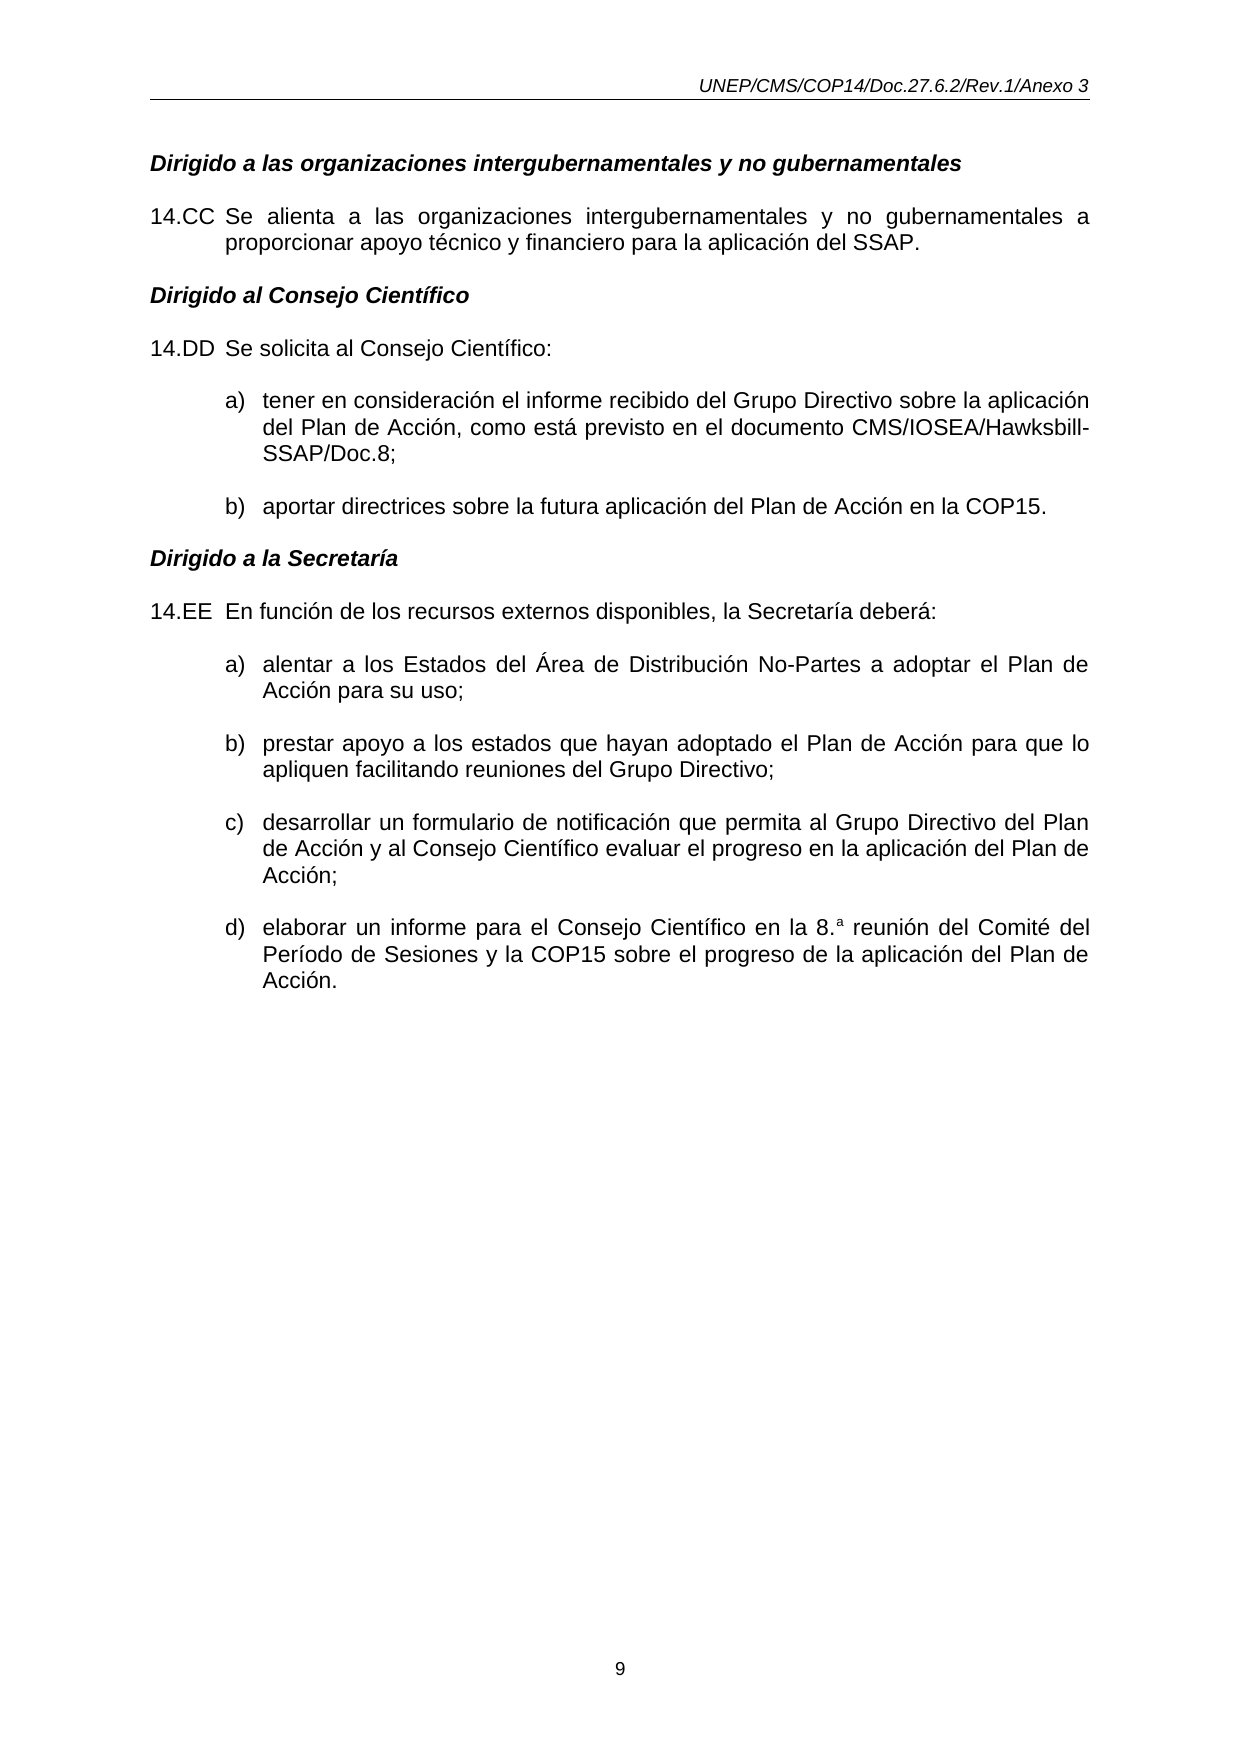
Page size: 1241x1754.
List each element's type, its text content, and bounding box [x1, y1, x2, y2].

list desarrollar un formulario de notificación que permita al Grupo Directivo del Plan de Acción y al Consejo Científico evaluar el progreso en la aplicación del Plan de Acción; [225, 809, 1090, 888]
text Dirigido a las organizaciones intergubernamentales y no gubernamentales [150, 150, 1090, 176]
list alentar a los Estados del Área de Distribución No-Partes a adoptar el Plan de Acción para su uso; [225, 651, 1090, 703]
list elaborar un informe para el Consejo Científico en la 8.a reunión del Comité del Período de Sesiones y la COP15 sobre el progreso de la aplicación del Plan de Acción. [225, 914, 1090, 993]
list tener en consideración el informe recibido del Grupo Directivo sobre la aplicación del Plan de Acción, como está previsto en el documento CMS/IOSEA/Hawksbill-SSAP/Doc.8; [225, 387, 1090, 466]
text 14.CC Se alienta a las organizaciones intergubernamentales y no gubernamentales a proporcionar apoyo técnico y financiero para la aplicación del SSAP. [150, 203, 1090, 255]
list aportar directrices sobre la futura aplicación del Plan de Acción en la COP15. [225, 493, 1090, 519]
text 14.DD Se solicita al Consejo Científico: [150, 334, 1090, 361]
list prestar apoyo a los estados que hayan adoptado el Plan de Acción para que lo apliquen facilitando reuniones del Grupo Directivo; [225, 730, 1090, 782]
text 14.EE En función de los recursos externos disponibles, la Secretaría deberá: [150, 598, 1090, 624]
text Dirigido al Consejo Científico [150, 282, 1090, 308]
text Dirigido a la Secretaría [150, 545, 1090, 572]
